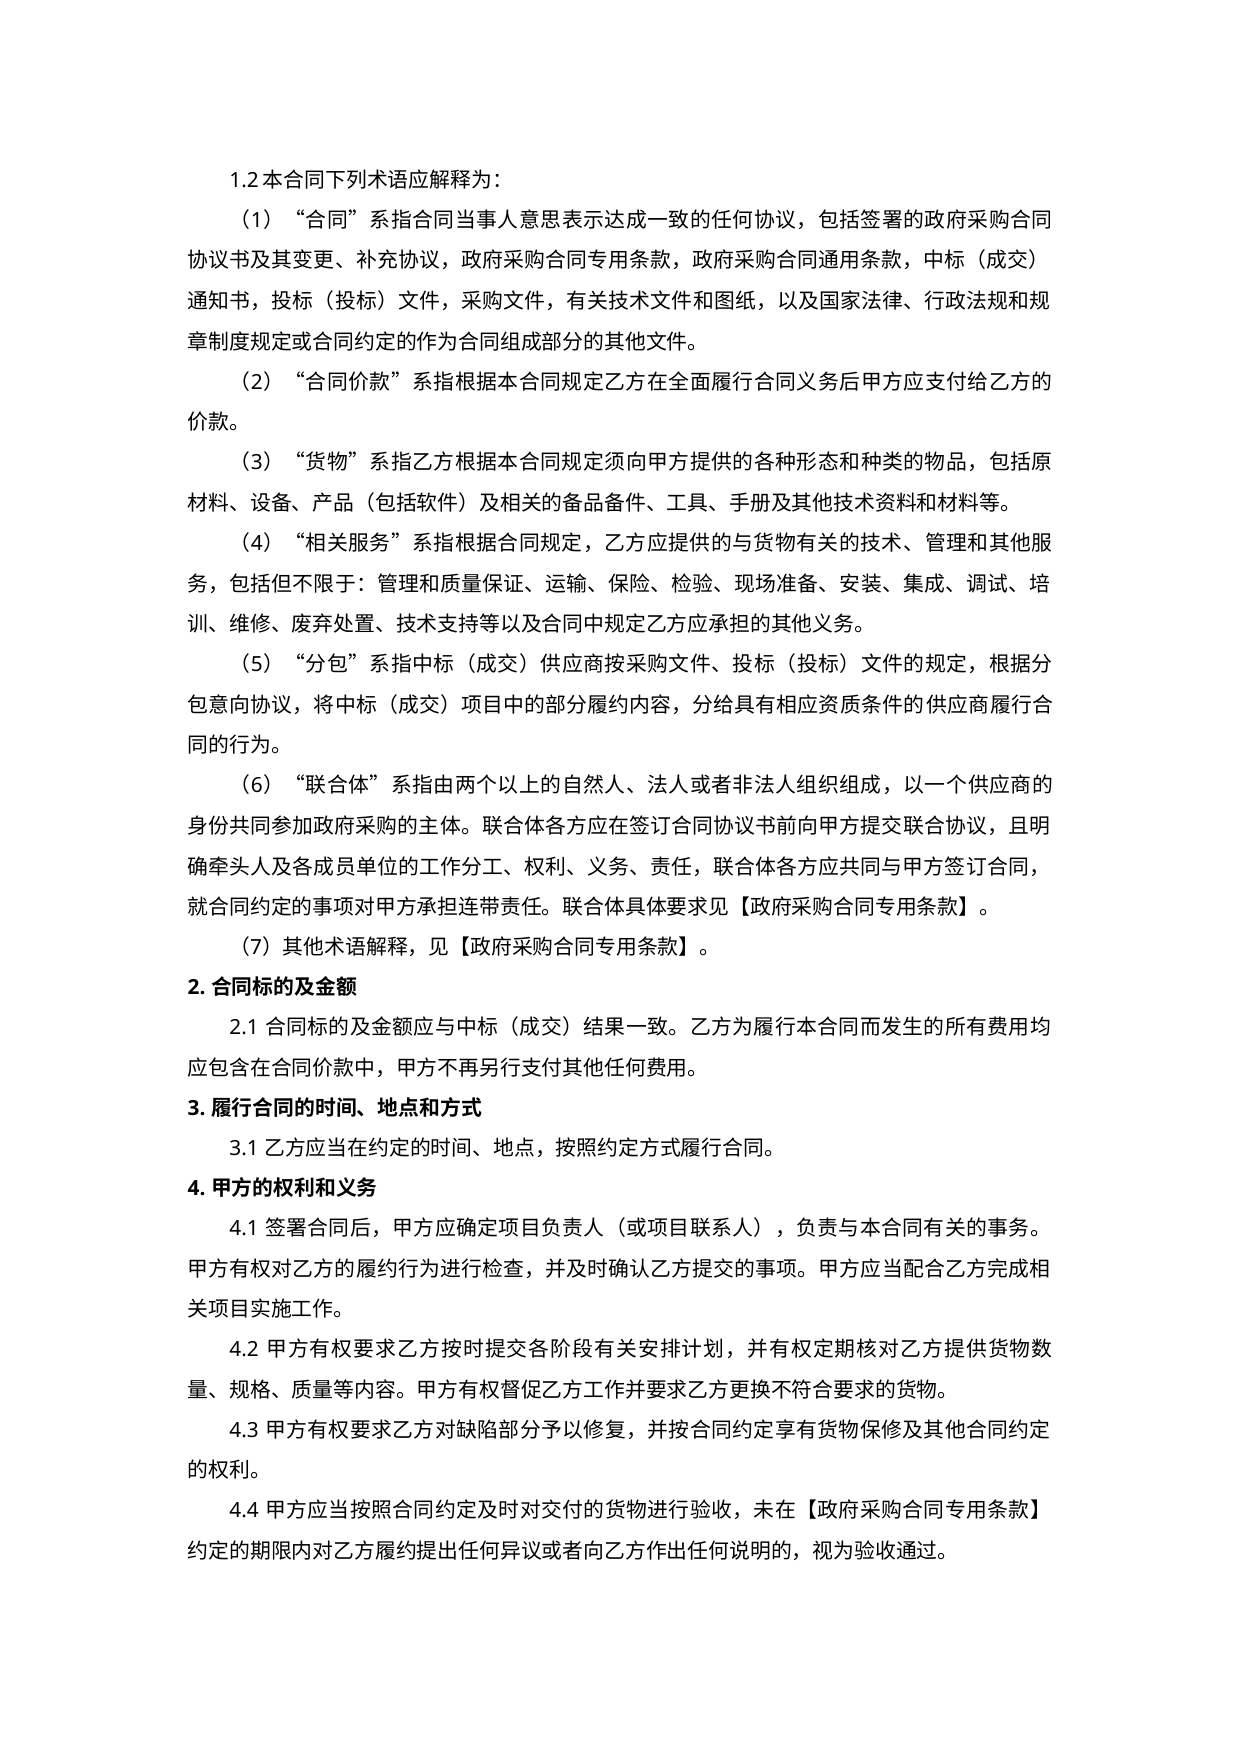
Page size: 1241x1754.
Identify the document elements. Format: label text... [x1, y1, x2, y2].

text （1）“合同”系指合同当事人意思表示达成一致的任何协议，包括签署的政府采购合同协议书及其变更、补充协议，政府采购合同专用条款，政府采购合同通用条款，中标（成交）通知书，投标（投标）文件，采购文件，有关技术文件和图纸，以及国家法律、行政法规和规章制度规定或合同约定的作为合同组成部分的其他文件。 [187, 202, 1053, 356]
text 4. 甲方的权利和义务 [187, 1170, 1053, 1203]
text 4.3 甲方有权要求乙方对缺陷部分予以修复，并按合同约定享有货物保修及其他合同约定的权利。 [187, 1412, 1053, 1485]
text 1.2本合同下列术语应解释为： [187, 162, 1053, 194]
text 3.1 乙方应当在约定的时间、地点，按照约定方式履行合同。 [187, 1130, 1053, 1163]
text （7）其他术语解释，见【政府采购合同专用条款】。 [187, 929, 1053, 962]
text 2.1 合同标的及金额应与中标（成交）结果一致。乙方为履行本合同而发生的所有费用均应包含在合同价款中，甲方不再另行支付其他任何费用。 [187, 1009, 1053, 1083]
text 4.2 甲方有权要求乙方按时提交各阶段有关安排计划，并有权定期核对乙方提供货物数量、规格、质量等内容。甲方有权督促乙方工作并要求乙方更换不符合要求的货物。 [187, 1331, 1053, 1404]
text （5）“分包”系指中标（成交）供应商按采购文件、投标（投标）文件的规定，根据分包意向协议，将中标（成交）项目中的部分履约内容，分给具有相应资质条件的供应商履行合同的行为。 [187, 646, 1053, 760]
text 4.1 签署合同后，甲方应确定项目负责人（或项目联系人），负责与本合同有关的事务。甲方有权对乙方的履约行为进行检查，并及时确认乙方提交的事项。甲方应当配合乙方完成相关项目实施工作。 [187, 1210, 1053, 1324]
text 3. 履行合同的时间、地点和方式 [187, 1090, 1053, 1123]
text （2）“合同价款”系指根据本合同规定乙方在全面履行合同义务后甲方应支付给乙方的价款。 [187, 364, 1053, 437]
text 4.4 甲方应当按照合同约定及时对交付的货物进行验收，未在【政府采购合同专用条款】约定的期限内对乙方履约提出任何异议或者向乙方作出任何说明的，视为验收通过。 [187, 1493, 1053, 1566]
text （3）“货物”系指乙方根据本合同规定须向甲方提供的各种形态和种类的物品，包括原材料、设备、产品（包括软件）及相关的备品备件、工具、手册及其他技术资料和材料等。 [187, 444, 1053, 518]
text （4）“相关服务”系指根据合同规定，乙方应提供的与货物有关的技术、管理和其他服务，包括但不限于：管理和质量保证、运输、保险、检验、现场准备、安装、集成、调试、培训、维修、废弃处置、技术支持等以及合同中规定乙方应承担的其他义务。 [187, 525, 1053, 639]
text 2. 合同标的及金额 [187, 969, 1053, 1002]
text （6）“联合体”系指由两个以上的自然人、法人或者非法人组织组成，以一个供应商的身份共同参加政府采购的主体。联合体各方应在签订合同协议书前向甲方提交联合协议，且明确牵头人及各成员单位的工作分工、权利、义务、责任，联合体各方应共同与甲方签订合同，就合同约定的事项对甲方承担连带责任。联合体具体要求见【政府采购合同专用条款】。 [187, 768, 1053, 922]
